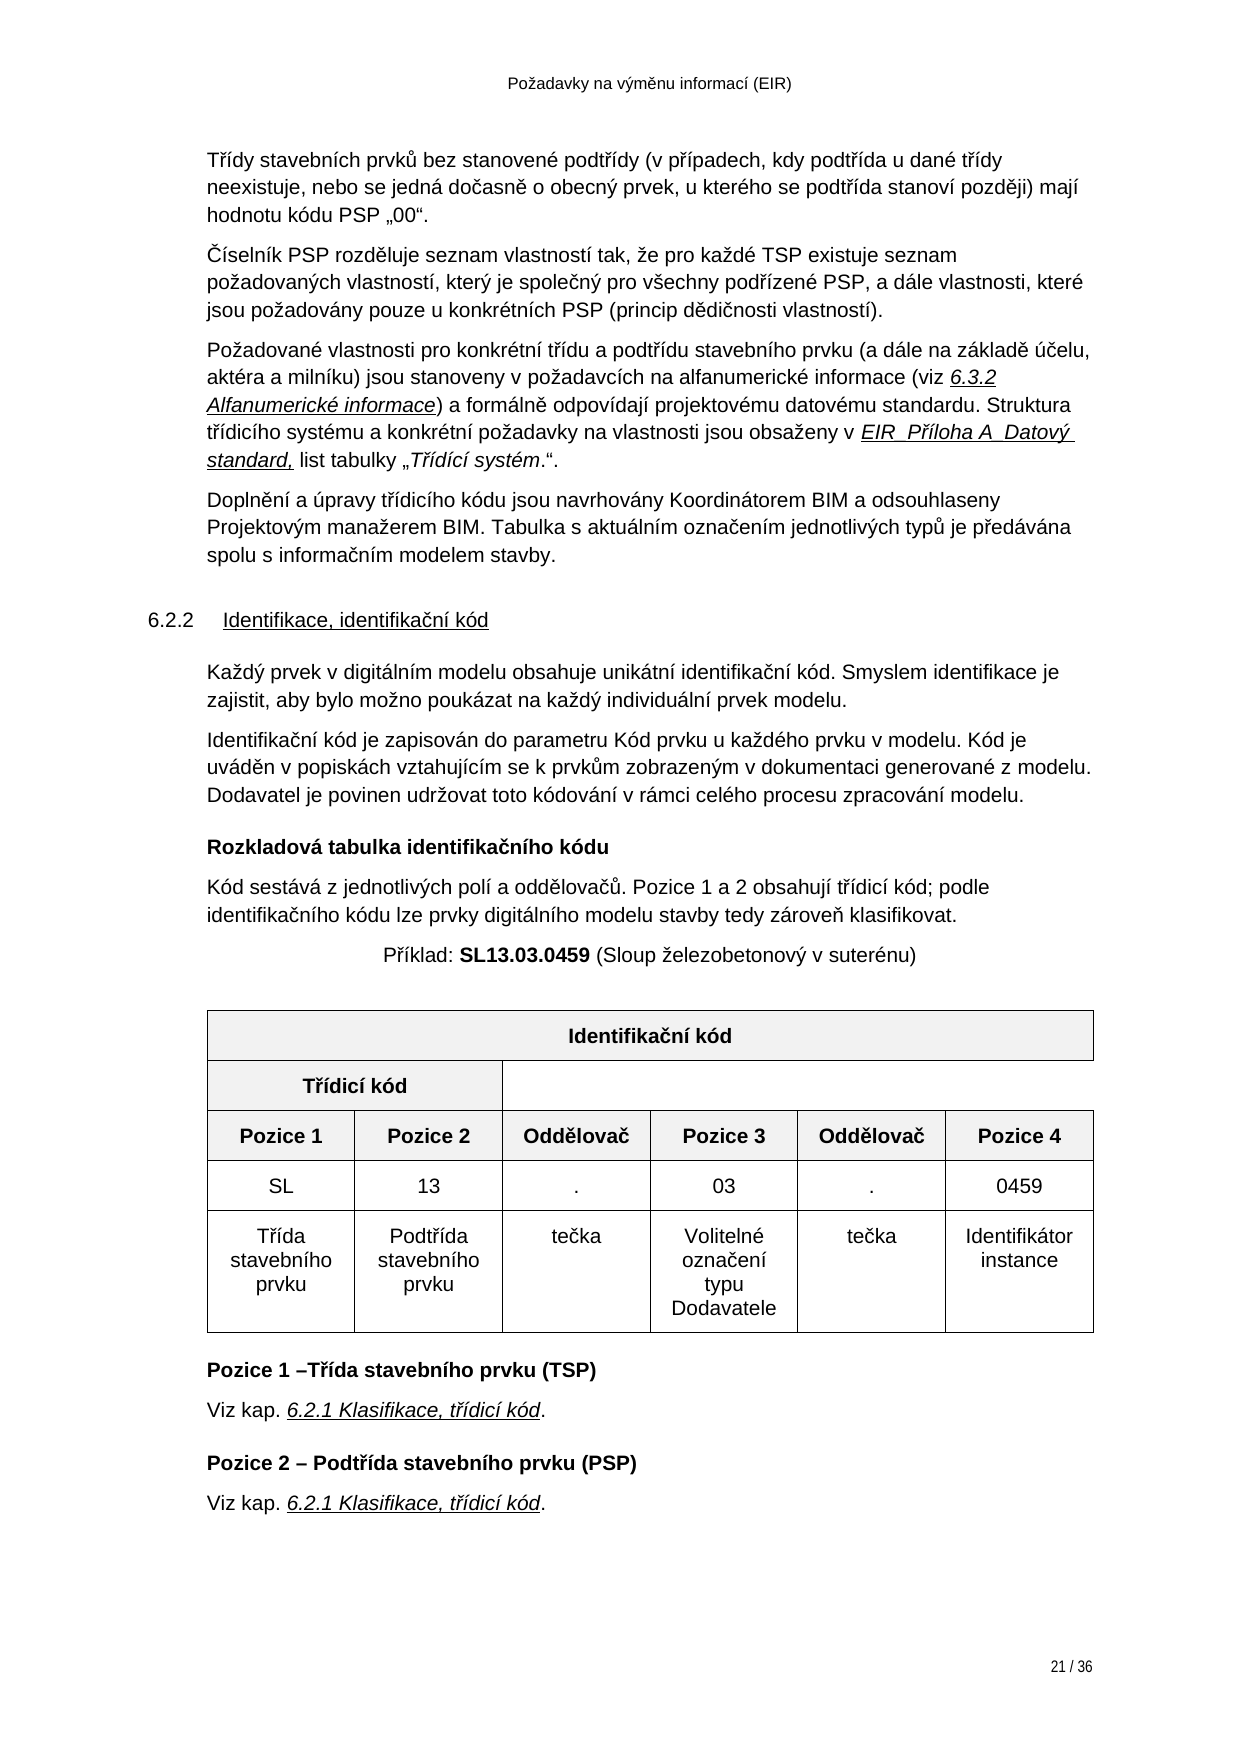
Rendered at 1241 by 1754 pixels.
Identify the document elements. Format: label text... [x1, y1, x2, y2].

text Třídy stavebních prvků bez stanovené podtřídy (v případech, kdy podtřída u dané třídy neexistuje, nebo se jedná dočasně o obecný prvek, u kterého se podtřída stanoví později) mají hodnotu kódu PSP „00“. [207, 148, 1093, 227]
text Kód sestává z jednotlivých polí a oddělovačů. Pozice 1 a 2 obsahují třídicí kód; podle identifikačního kódu lze prvky digitálního modelu stavby tedy zároveň klasifikovat. [207, 875, 1093, 927]
text Požadované vlastnosti pro konkrétní třídu a podtřídu stavebního prvku (a dále na základě účelu, aktéra a milníku) jsou stanoveny v požadavcích na alfanumerické informace (viz 6.3.2 Alfanumerické informace) a formálně odpovídají projektovému datovému standardu. Struktura třídicího systému a konkrétní požadavky na vlastnosti jsou obsaženy v EIR_Příloha A_Datový standard, list tabulky „Třídící systém.“. [207, 338, 1093, 472]
table_cell Podtřída stavebního prvku [355, 1211, 502, 1332]
table_cell Třídicí kód [208, 1061, 502, 1110]
table_cell 0459 [946, 1161, 1093, 1210]
text Číselník PSP rozděluje seznam vlastností tak, že pro každé TSP existuje seznam požadovaných vlastností, který je společný pro všechny podřízené PSP, a dále vlastnosti, které jsou požadovány pouze u konkrétních PSP (princip dědičnosti vlastností). [207, 243, 1093, 322]
table_cell Pozice 4 [946, 1111, 1093, 1160]
table_cell tečka [798, 1211, 945, 1332]
subtitle Pozice 1 –Třída stavebního prvku (TSP) [148, 1358, 1093, 1382]
subtitle Rozkladová tabulka identifikačního kódu [148, 835, 1093, 859]
text Doplnění a úpravy třídicího kódu jsou navrhovány Koordinátorem BIM a odsouhlaseny Projektovým manažerem BIM. Tabulka s aktuálním označením jednotlivých typů je předávána spolu s informačním modelem stavby. [207, 488, 1093, 567]
text Každý prvek v digitálním modelu obsahuje unikátní identifikační kód. Smyslem identifikace je zajistit, aby bylo možno poukázat na každý individuální prvek modelu. [207, 660, 1093, 712]
table_cell [503, 1061, 1093, 1110]
subtitle Pozice 2 – Podtřída stavebního prvku (PSP) [148, 1451, 1093, 1474]
text Viz kap. 6.2.1 Klasifikace, třídicí kód. [207, 1398, 1093, 1422]
table_cell Identifikátor instance [946, 1211, 1093, 1332]
table_cell Pozice 2 [355, 1111, 502, 1160]
table_cell 13 [355, 1161, 502, 1210]
table_cell . [503, 1161, 650, 1210]
table_header Identifikační kód [208, 1011, 1093, 1060]
text Viz kap. 6.2.1 Klasifikace, třídicí kód. [207, 1491, 1093, 1514]
table_cell Volitelné označení typu Dodavatele [651, 1211, 797, 1332]
table_cell Oddělovač [798, 1111, 945, 1160]
table_cell Třída stavebního prvku [208, 1211, 354, 1332]
table_cell . [798, 1161, 945, 1210]
table_cell SL [208, 1161, 354, 1210]
table_cell Pozice 3 [651, 1111, 797, 1160]
subtitle Identifikace, identifikační kód [148, 608, 1093, 632]
table_cell tečka [503, 1211, 650, 1332]
table_cell Pozice 1 [208, 1111, 354, 1160]
table_cell 03 [651, 1161, 797, 1210]
text Identifikační kód je zapisován do parametru Kód prvku u každého prvku v modelu. Kód je uváděn v popiskách vztahujícím se k prvkům zobrazeným v dokumentaci generované z modelu. Dodavatel je povinen udržovat toto kódování v rámci celého procesu zpracování modelu. [207, 728, 1093, 807]
table_cell Oddělovač [503, 1111, 650, 1160]
text Příklad: SL13.03.0459 (Sloup železobetonový v suterénu) [207, 943, 1093, 967]
